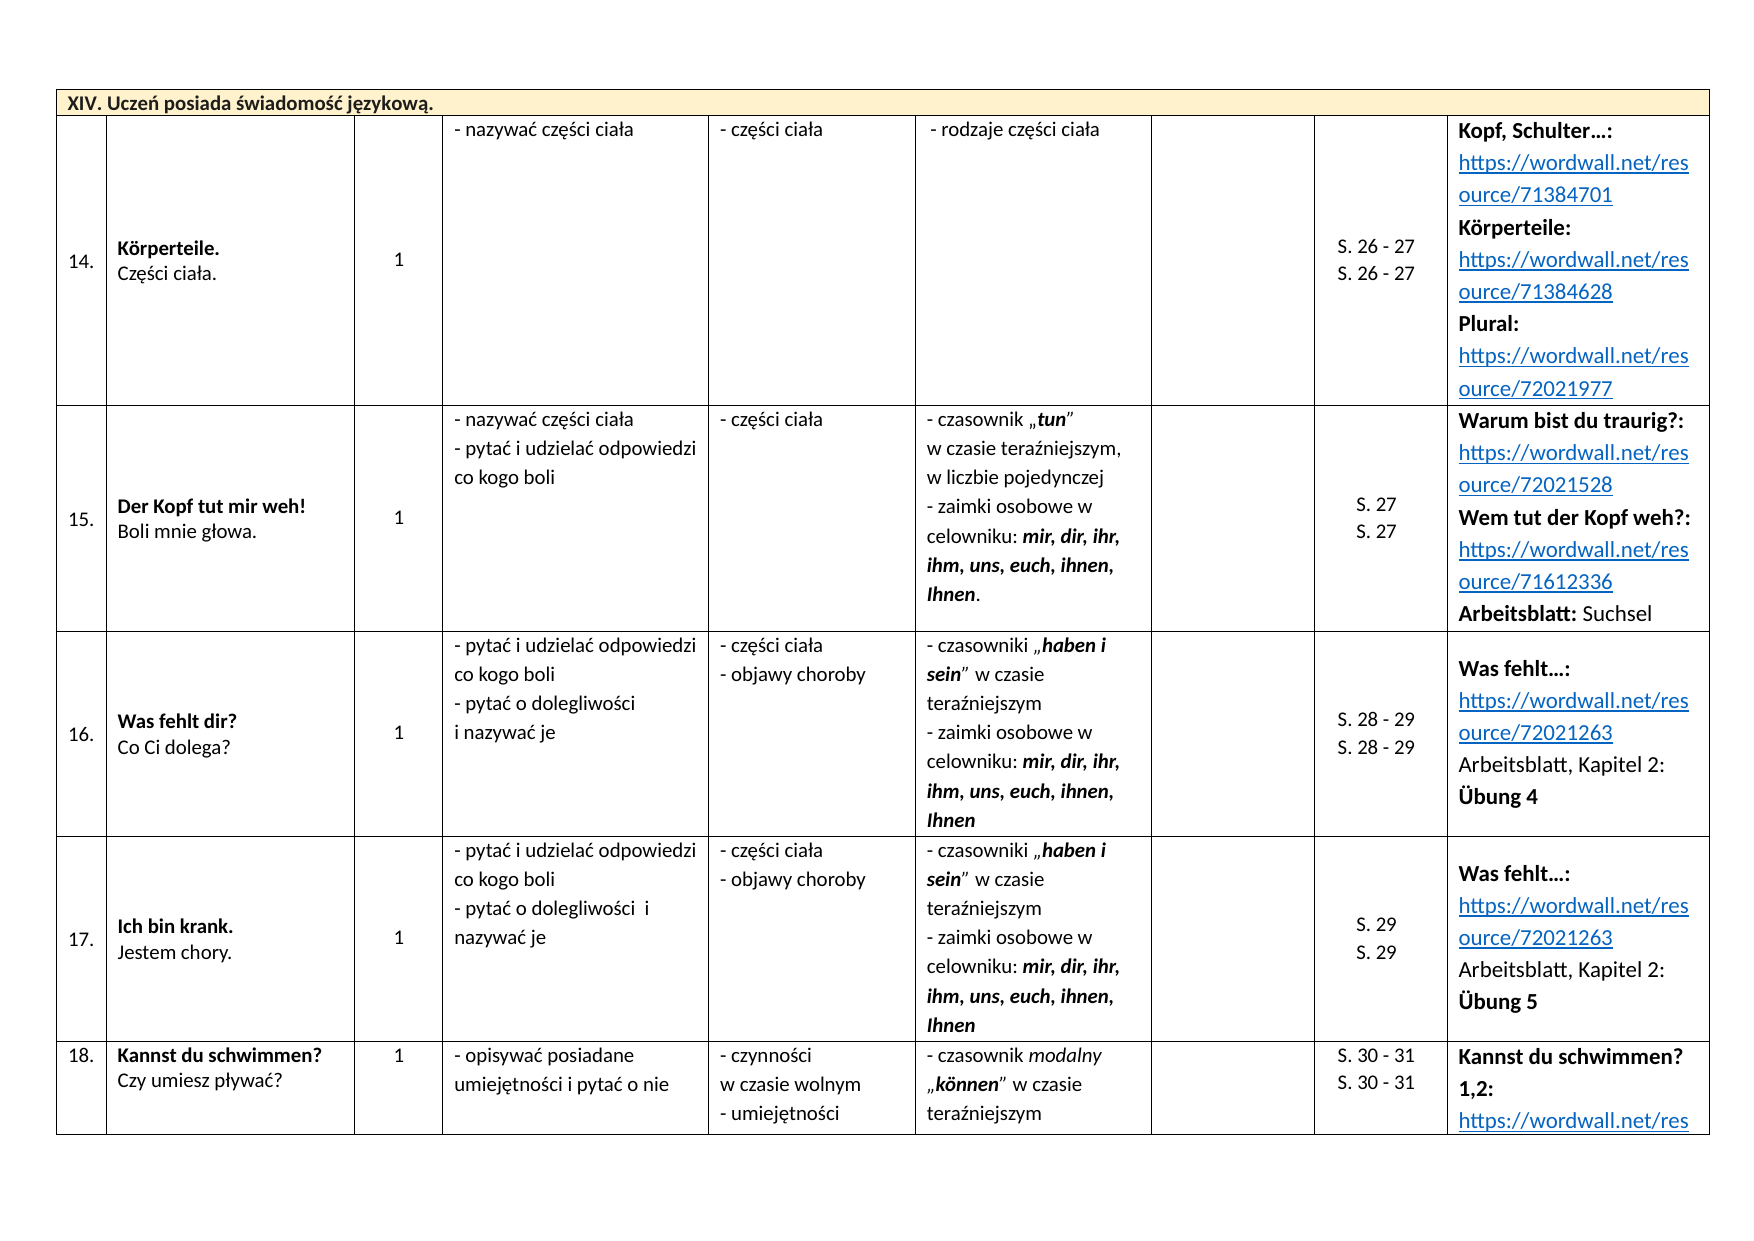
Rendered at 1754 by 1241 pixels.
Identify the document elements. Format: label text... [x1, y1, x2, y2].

table_cell 16. [57, 632, 106, 836]
table_cell - czasownik „tun” w czasie teraźniejszym, w liczbie pojedynczej - zaimki osobowe w celowniku: mir, dir, ihr, ihm, uns, euch, ihnen, Ihnen. [916, 406, 1151, 631]
table_cell - części ciała [709, 406, 915, 631]
table_cell - nazywać części ciała - pytać i udzielać odpowiedzi co kogo boli [443, 406, 708, 631]
table_cell - części ciała - objawy choroby [709, 632, 915, 836]
table_cell Was fehlt…: https://wordwall.net/resource/72021263 Arbeitsblatt, Kapitel 2: Übung 5 [1448, 837, 1709, 1041]
table_cell Körperteile. Części ciała. [107, 116, 354, 405]
table_cell - części ciała - objawy choroby [709, 837, 915, 1041]
table_cell 1 [355, 632, 442, 836]
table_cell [709, 1042, 915, 1134]
table_cell Warum bist du traurig?: https://wordwall.net/resource/72021528 Wem tut der Kopf weh?: https://wordwall.net/resource/71612336 Arbeitsblatt: Suchsel [1448, 406, 1709, 631]
table_cell Der Kopf tut mir weh! Boli mnie głowa. [107, 406, 354, 631]
table_cell 1 [355, 837, 442, 1041]
table_cell S. 29 S. 29 [1315, 837, 1447, 1041]
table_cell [916, 1042, 1151, 1134]
table_cell Was fehlt…: https://wordwall.net/resource/72021263 Arbeitsblatt, Kapitel 2: Übung 4 [1448, 632, 1709, 836]
table_cell [1152, 406, 1314, 631]
table_cell Ich bin krank. Jestem chory. [107, 837, 354, 1041]
table_cell Was fehlt dir? Co Ci dolega? [107, 632, 354, 836]
table_cell 18. [57, 1042, 106, 1134]
table_cell - pytać i udzielać odpowiedzi co kogo boli - pytać o dolegliwości i nazywać je [443, 837, 708, 1041]
table_cell 1 [355, 1042, 442, 1134]
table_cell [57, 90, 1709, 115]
table_cell 17. [57, 837, 106, 1041]
table_cell 15. [57, 406, 106, 631]
table_cell [1152, 116, 1314, 405]
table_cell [1448, 1042, 1709, 1134]
table_cell - części ciała [709, 116, 915, 405]
table_cell Kopf, Schulter…: https://wordwall.net/resource/71384701 Körperteile: https://wordwall.net/resource/71384628 Plural: https://wordwall.net/resource/72021977 [1448, 116, 1709, 405]
table_cell - czasowniki „haben i sein” w czasie teraźniejszym - zaimki osobowe w celowniku: mir, dir, ihr, ihm, uns, euch, ihnen, Ihnen [916, 632, 1151, 836]
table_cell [443, 1042, 708, 1134]
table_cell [107, 1042, 354, 1134]
table_cell - czasowniki „haben i sein” w czasie teraźniejszym - zaimki osobowe w celowniku: mir, dir, ihr, ihm, uns, euch, ihnen, Ihnen [916, 837, 1151, 1041]
table_cell - rodzaje części ciała [916, 116, 1151, 405]
table_cell - nazywać części ciała [443, 116, 708, 405]
table_cell 14. [57, 116, 106, 405]
table_cell 1 [355, 406, 442, 631]
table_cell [1315, 1042, 1447, 1134]
table_cell - pytać i udzielać odpowiedzi co kogo boli - pytać o dolegliwości i nazywać je [443, 632, 708, 836]
table_cell [1152, 632, 1314, 836]
table_cell S. 26 - 27 S. 26 - 27 [1315, 116, 1447, 405]
table_cell [1152, 837, 1314, 1041]
table_cell S. 28 - 29 S. 28 - 29 [1315, 632, 1447, 836]
table_cell [1152, 1042, 1314, 1134]
table_cell 1 [355, 116, 442, 405]
table_cell S. 27 S. 27 [1315, 406, 1447, 631]
